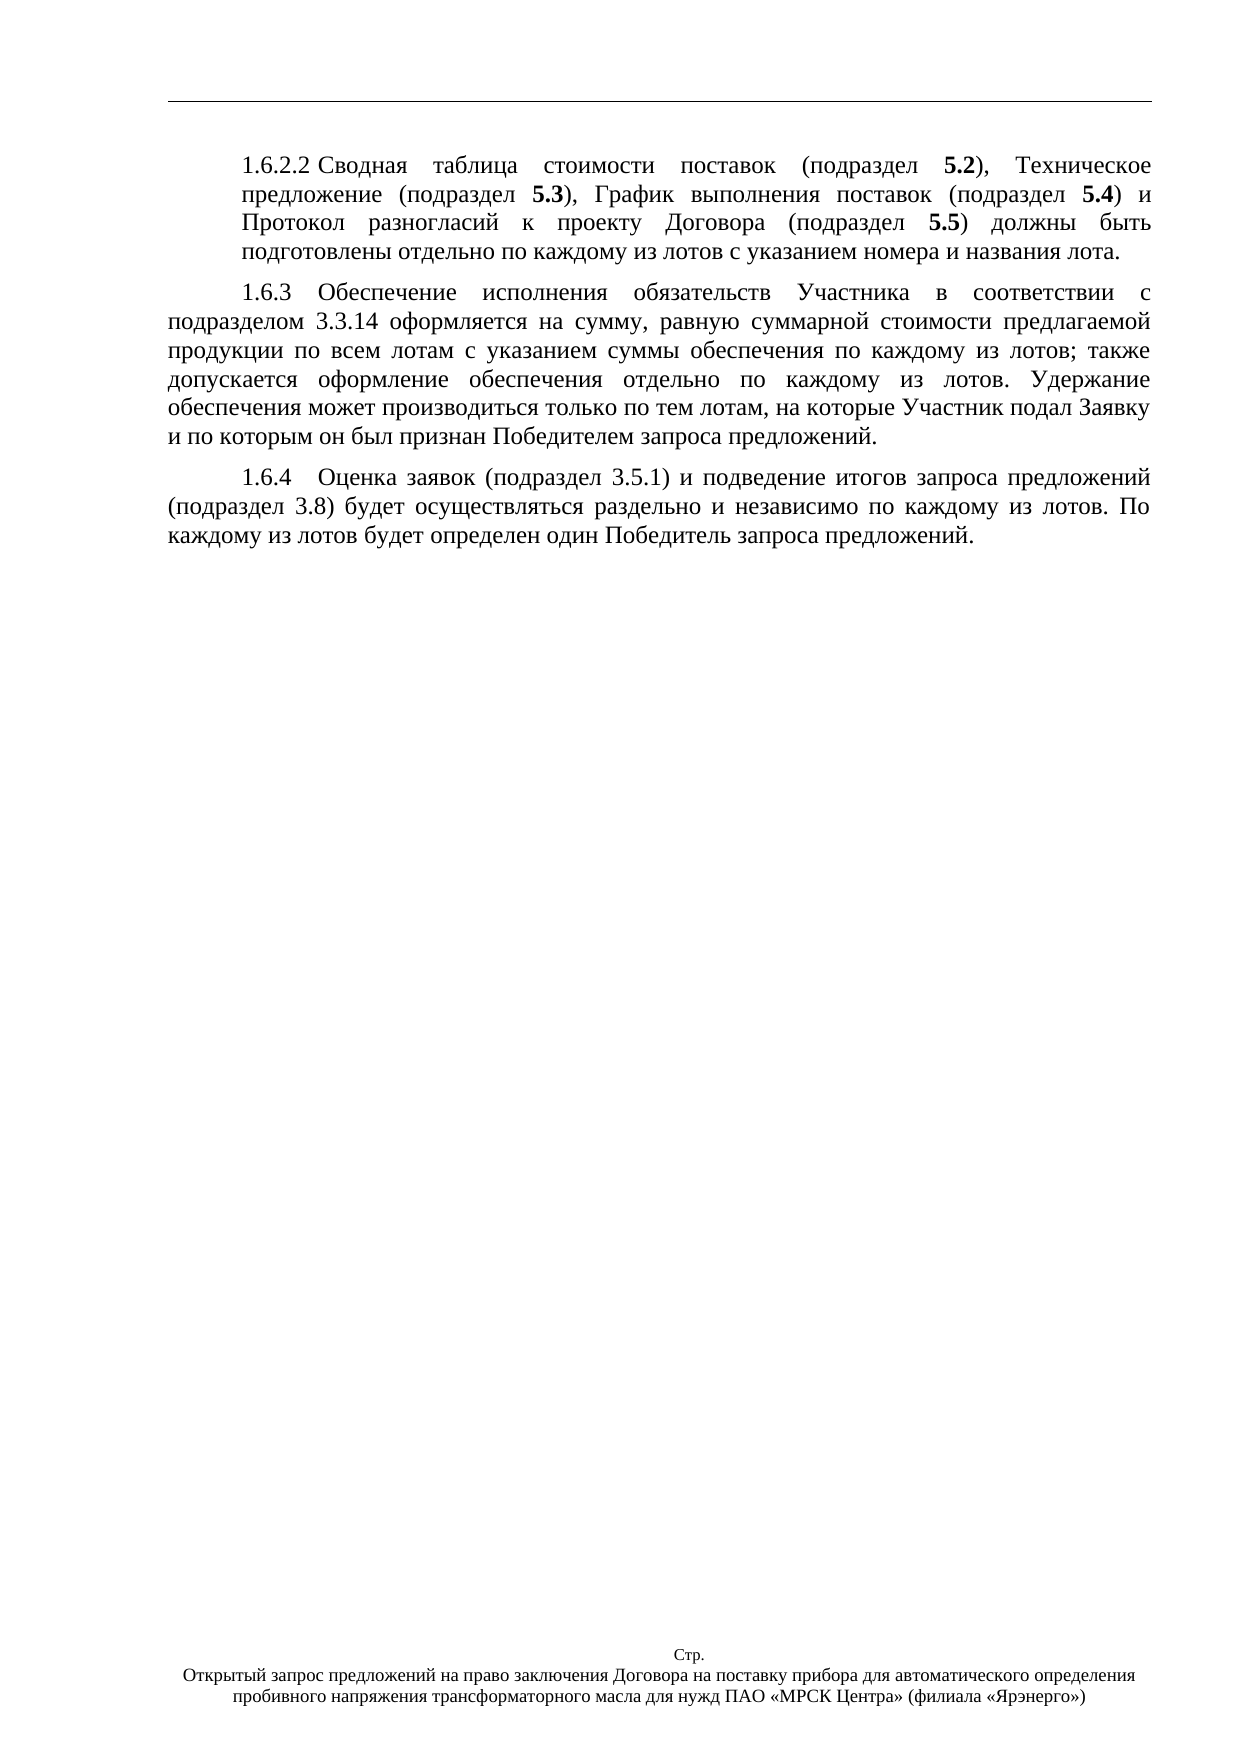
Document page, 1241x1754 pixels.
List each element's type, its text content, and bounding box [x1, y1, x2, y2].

subtitle Обеспечение исполнения обязательств Участника в соответствии с подразделом 3.3.14 оформляется на сумму, равную суммарной стоимости предлагаемой продукции по всем лотам с указанием суммы обеспечения по каждому из лотов; также допускается оформление обеспечения отдельно по каждому из лотов. Удержание обеспечения может производиться только по тем лотам, на которые Участник подал Заявку и по которым он был признан Победителем запроса предложений. [168, 277, 1152, 450]
subtitle Сводная таблица стоимости поставок (подраздел 5.2), Техническое предложение (подраздел 5.3), График выполнения поставок (подраздел 5.4) и Протокол разногласий к проекту Договора (подраздел 5.5) должны быть подготовлены отдельно по каждому из лотов с указанием номера и названия лота. [241, 150, 1152, 265]
subtitle Оценка заявок (подраздел 3.5.1) и подведение итогов запроса предложений (подраздел 3.8) будет осуществляться раздельно и независимо по каждому из лотов. По каждому из лотов будет определен один Победитель запроса предложений. [168, 462, 1152, 549]
